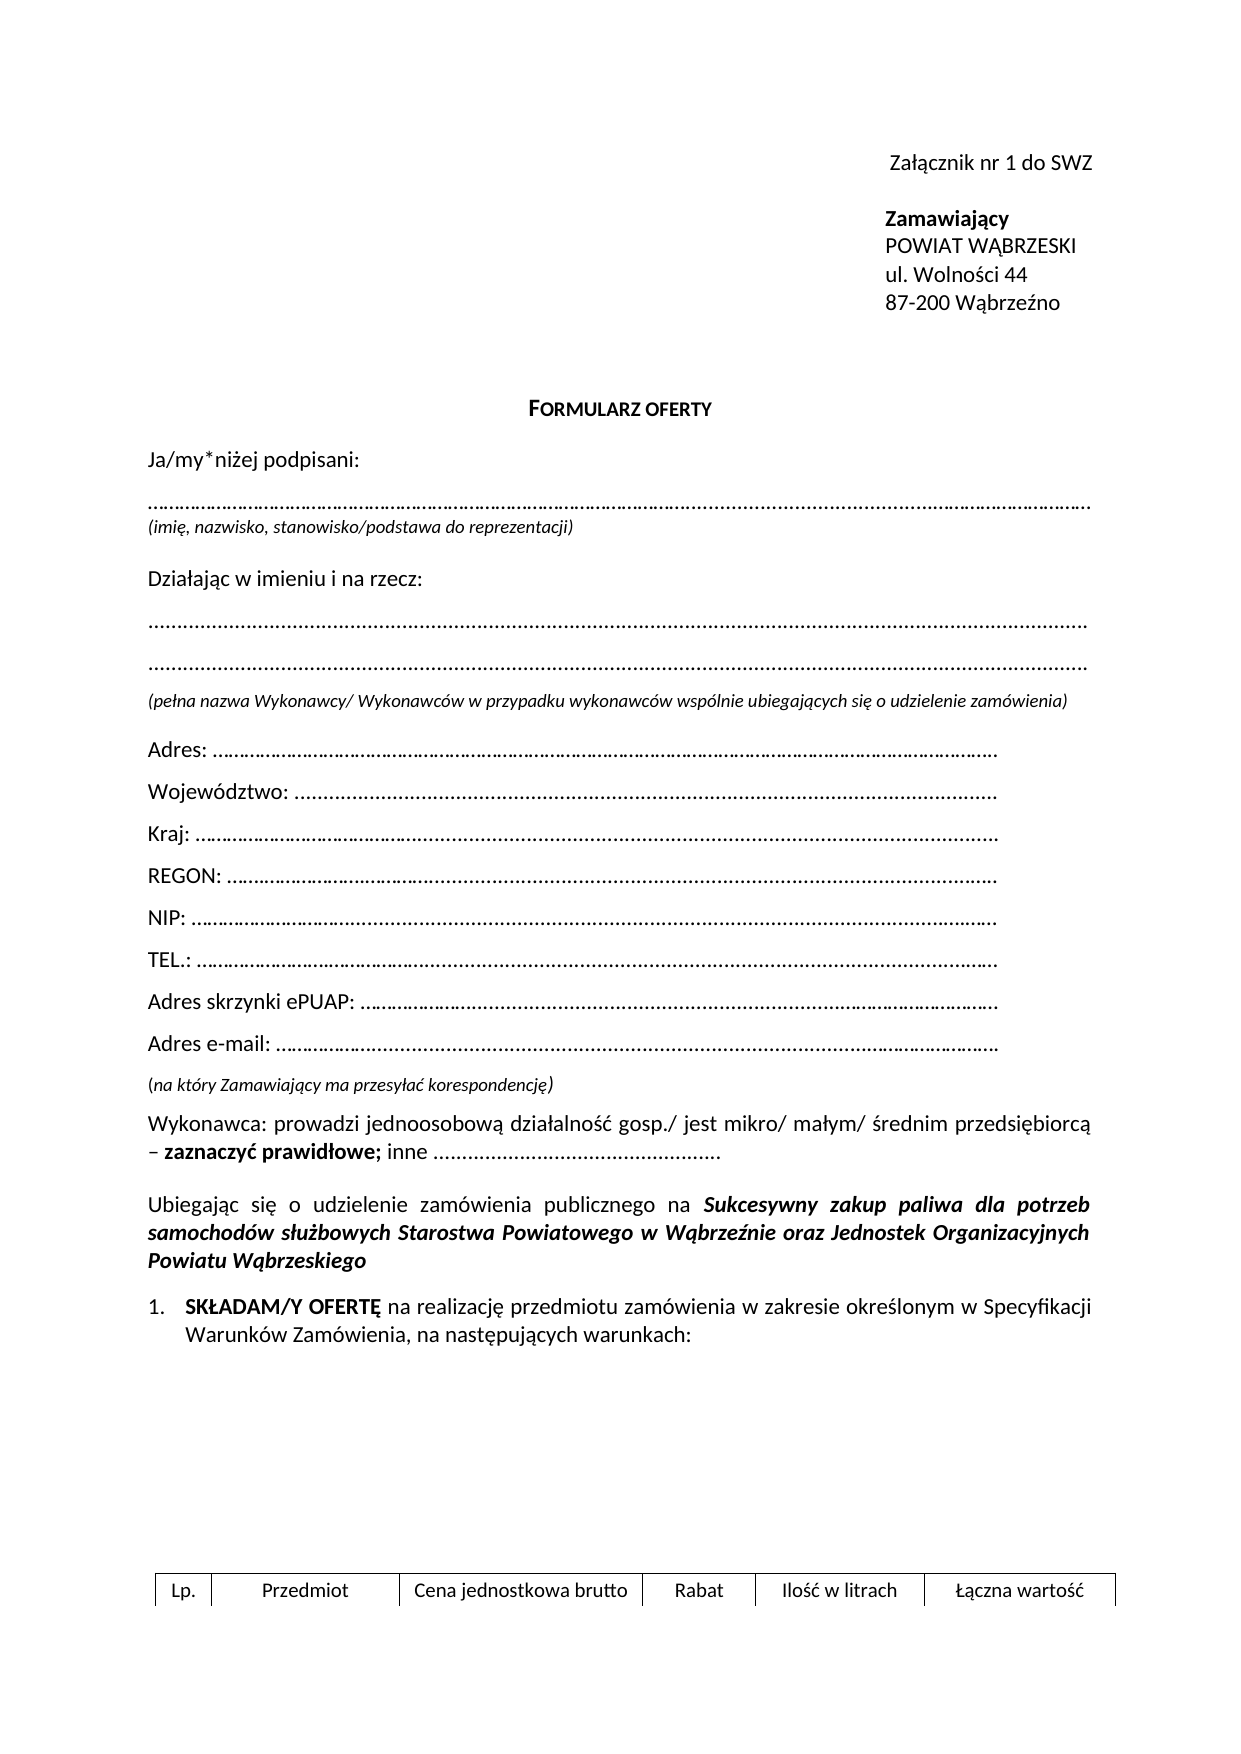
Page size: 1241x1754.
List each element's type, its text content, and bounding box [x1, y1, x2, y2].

text Adres e-mail: ………………......................................................................................……………………. [148, 1029, 1093, 1057]
table_header Ilość w litrach [756, 1574, 924, 1606]
text (imię, nazwisko, stanowisko/podstawa do reprezentacji) [148, 515, 1093, 538]
text ul. Wolności 44 [811, 260, 1093, 288]
text NIP: ………………………….......................................................................................................….…… [148, 903, 1093, 931]
text 87-200 Wąbrzeźno [811, 288, 1093, 316]
text Działając w imieniu i na rzecz: [148, 564, 1093, 592]
text …………………………………………………………………………………………...........................................………………………… [148, 487, 1093, 515]
text Kraj: ……………………………………..................................................................................................... [148, 819, 1093, 847]
table_header Lp. [156, 1574, 211, 1606]
text ................................................................................................................................................................... [148, 606, 1093, 634]
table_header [212, 1574, 399, 1606]
text Ja/my*niżej podpisani: [148, 445, 1093, 473]
text ................................................................................................................................................................... [148, 648, 1093, 676]
text Załącznik nr 1 do SWZ [148, 148, 1093, 176]
text (na który Zamawiający ma przesyłać korespondencję) [148, 1071, 1093, 1097]
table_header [400, 1574, 642, 1606]
table_header Rabat w %** [643, 1574, 755, 1606]
text Wykonawca: prowadzi jednoosobową działalność gosp./ jest mikro/ małym/ średnim przedsiębiorcą – zaznaczyć prawidłowe; inne .................................................. [148, 1109, 1093, 1166]
text REGON: …….……………….…………..............................................................................................….. [148, 861, 1093, 889]
text (pełna nazwa Wykonawcy/ Wykonawców w przypadku wykonawców wspólnie ubiegających się o udzielenie zamówienia) [148, 690, 1093, 713]
text TEL.: …………………….………………..............................................................................................…… [148, 945, 1093, 973]
list SKŁADAM/Y OFERTĘ na realizację przedmiotu zamówienia w zakresie określonym w Specyfikacji Warunków Zamówienia, na następujących warunkach: [148, 1292, 1093, 1348]
text Ubiegając się o udzielenie zamówienia publicznego na Sukcesywny zakup paliwa dla potrzeb samochodów służbowych Starostwa Powiatowego w Wąbrzeźnie oraz Jednostek Organizacyjnych Powiatu Wąbrzeskiego [148, 1191, 1093, 1274]
text POWIAT WĄBRZESKI [811, 232, 1093, 260]
text Zamawiający [811, 204, 1093, 232]
text Adres skrzynki ePUAP: …………………................................................................………………………… [148, 987, 1093, 1015]
text Adres: ………………………………………………………………………………………………………………………………….. [148, 736, 1093, 763]
text FORMULARZ OFERTY [148, 392, 1093, 422]
text Województwo: .......................................................................................................................... [148, 777, 1093, 806]
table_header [925, 1574, 1115, 1606]
